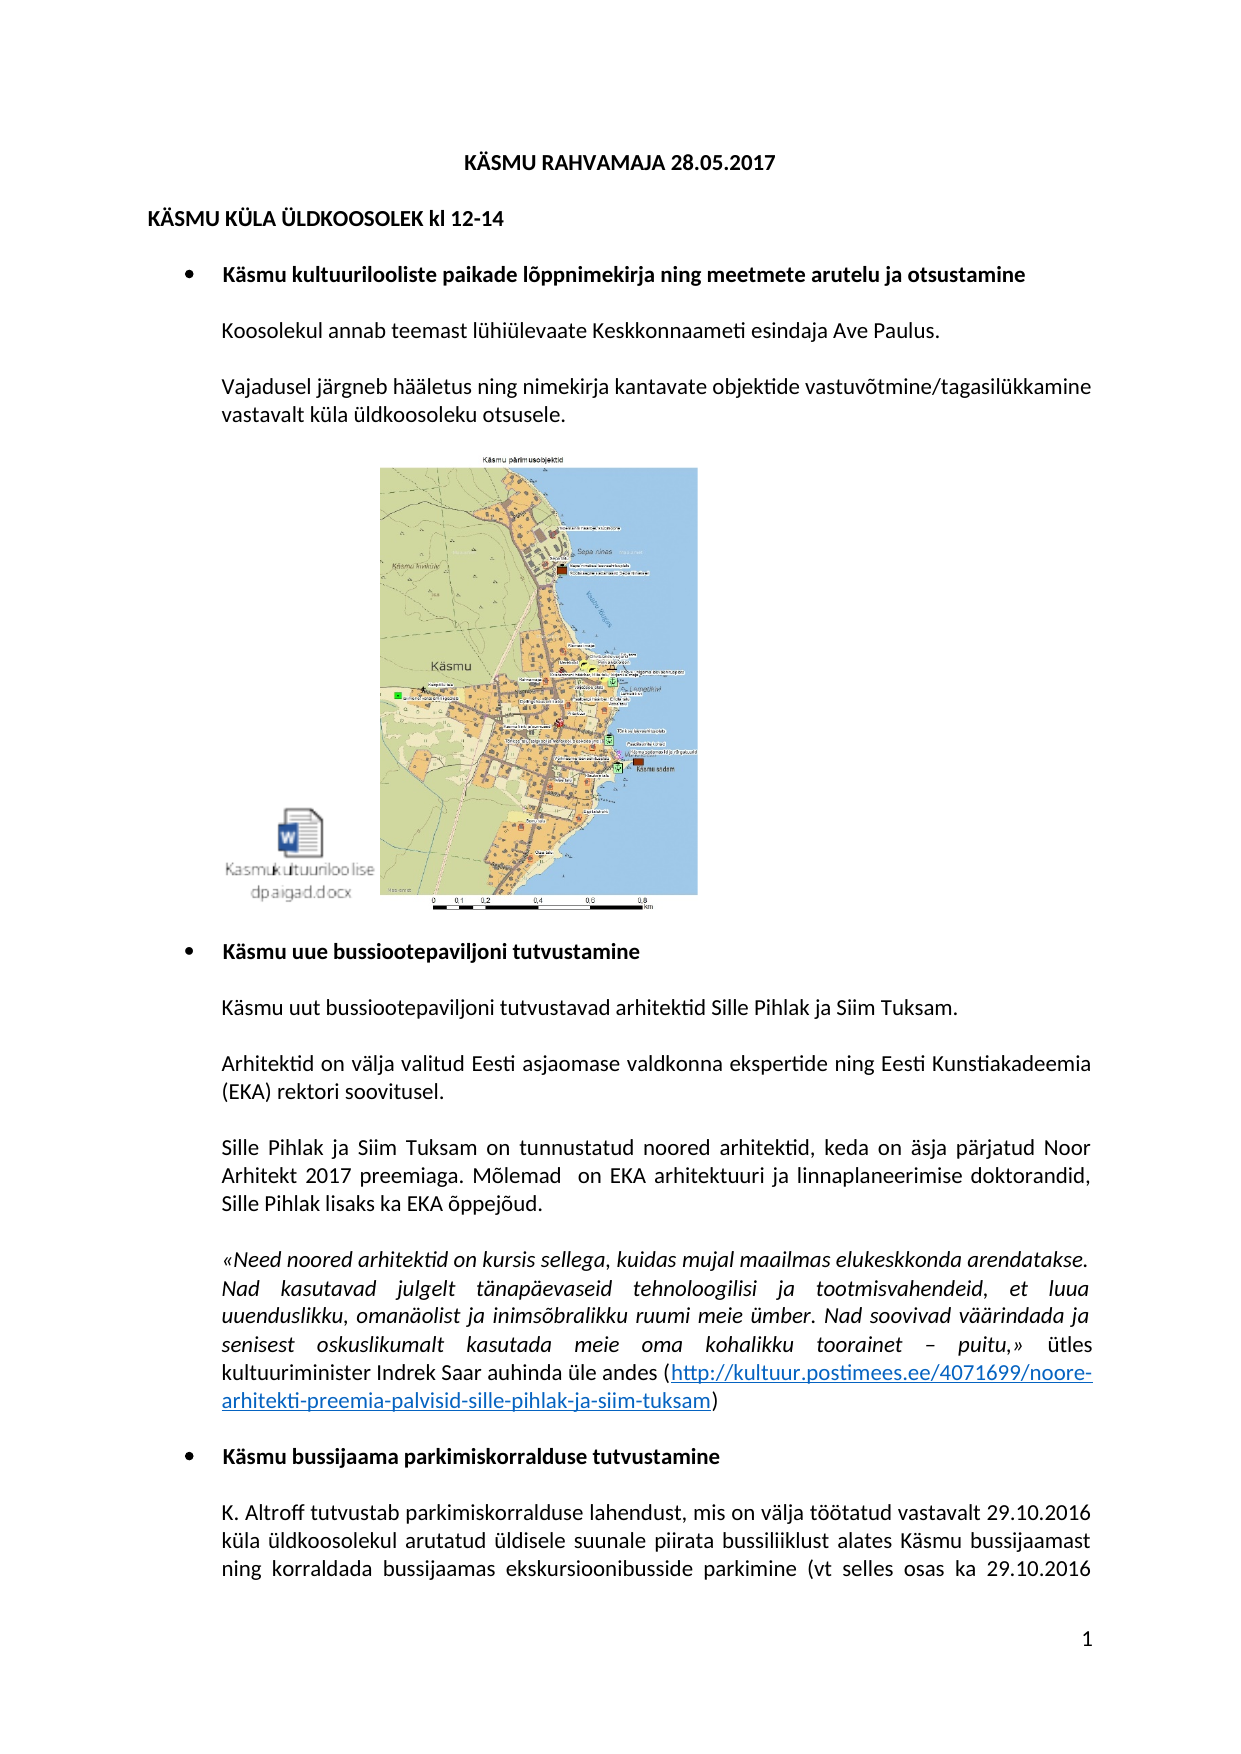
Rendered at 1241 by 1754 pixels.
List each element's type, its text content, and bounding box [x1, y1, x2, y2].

list Käsmu bussijaama parkimiskorralduse tutvustamine [185, 1442, 1093, 1470]
text Käsmu uut bussiootepaviljoni tutvustavad arhitektid Sille Pihlak ja Siim Tuksam. [221, 993, 1093, 1021]
text Vajadusel järgneb hääletus ning nimekirja kantavate objektide vastuvõtmine/tagasilükkamine vastavalt küla üldkoosoleku otsusele. [221, 372, 1093, 428]
list Käsmu kultuurilooliste paikade lõppnimekirja ning meetmete arutelu ja otsustamine [185, 260, 1093, 288]
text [221, 1498, 1093, 1582]
text KÄSMU RAHVAMAJA 28.05.2017 [148, 148, 1093, 176]
text Koosolekul annab teemast lühiülevaate Keskkonnaameti esindaja Ave Paulus. [221, 316, 1093, 344]
picture [380, 455, 698, 910]
text KÄSMU KÜLA ÜLDKOOSOLEK kl 12-14 [148, 204, 1093, 232]
list Käsmu uue bussiootepaviljoni tutvustamine [185, 937, 1093, 965]
text «Need noored arhitektid on kursis sellega, kuidas mujal maailmas elukeskkonda arendatakse. Nad kasutavad julgelt tänapäevaseid tehnoloogilisi ja tootmisvahendeid, et luua uuenduslikku, omanäolist ja inimsõbralikku ruumi meie ümber. Nad soovivad väärindada ja senisest oskuslikumalt kasutada meie oma kohalikku toorainet – puitu,» ütles kultuuriminister Indrek Saar auhinda üle andes (http://kultuur.postimees.ee/4071699/noore-arhitekti-preemia-palvisid-sille-pihlak-ja-siim-tuksam) [221, 1246, 1093, 1414]
text Sille Pihlak ja Siim Tuksam on tunnustatud noored arhitektid, keda on äsja pärjatud Noor Arhitekt 2017 preemiaga. Mõlemad on EKA arhitektuuri ja linnaplaneerimise doktorandid, Sille Pihlak lisaks ka EKA õppejõud. [221, 1133, 1093, 1218]
text Arhitektid on välja valitud Eesti asjaomase valdkonna ekspertide ning Eesti Kunstiakadeemia (EKA) rektori soovitusel. [221, 1049, 1093, 1106]
